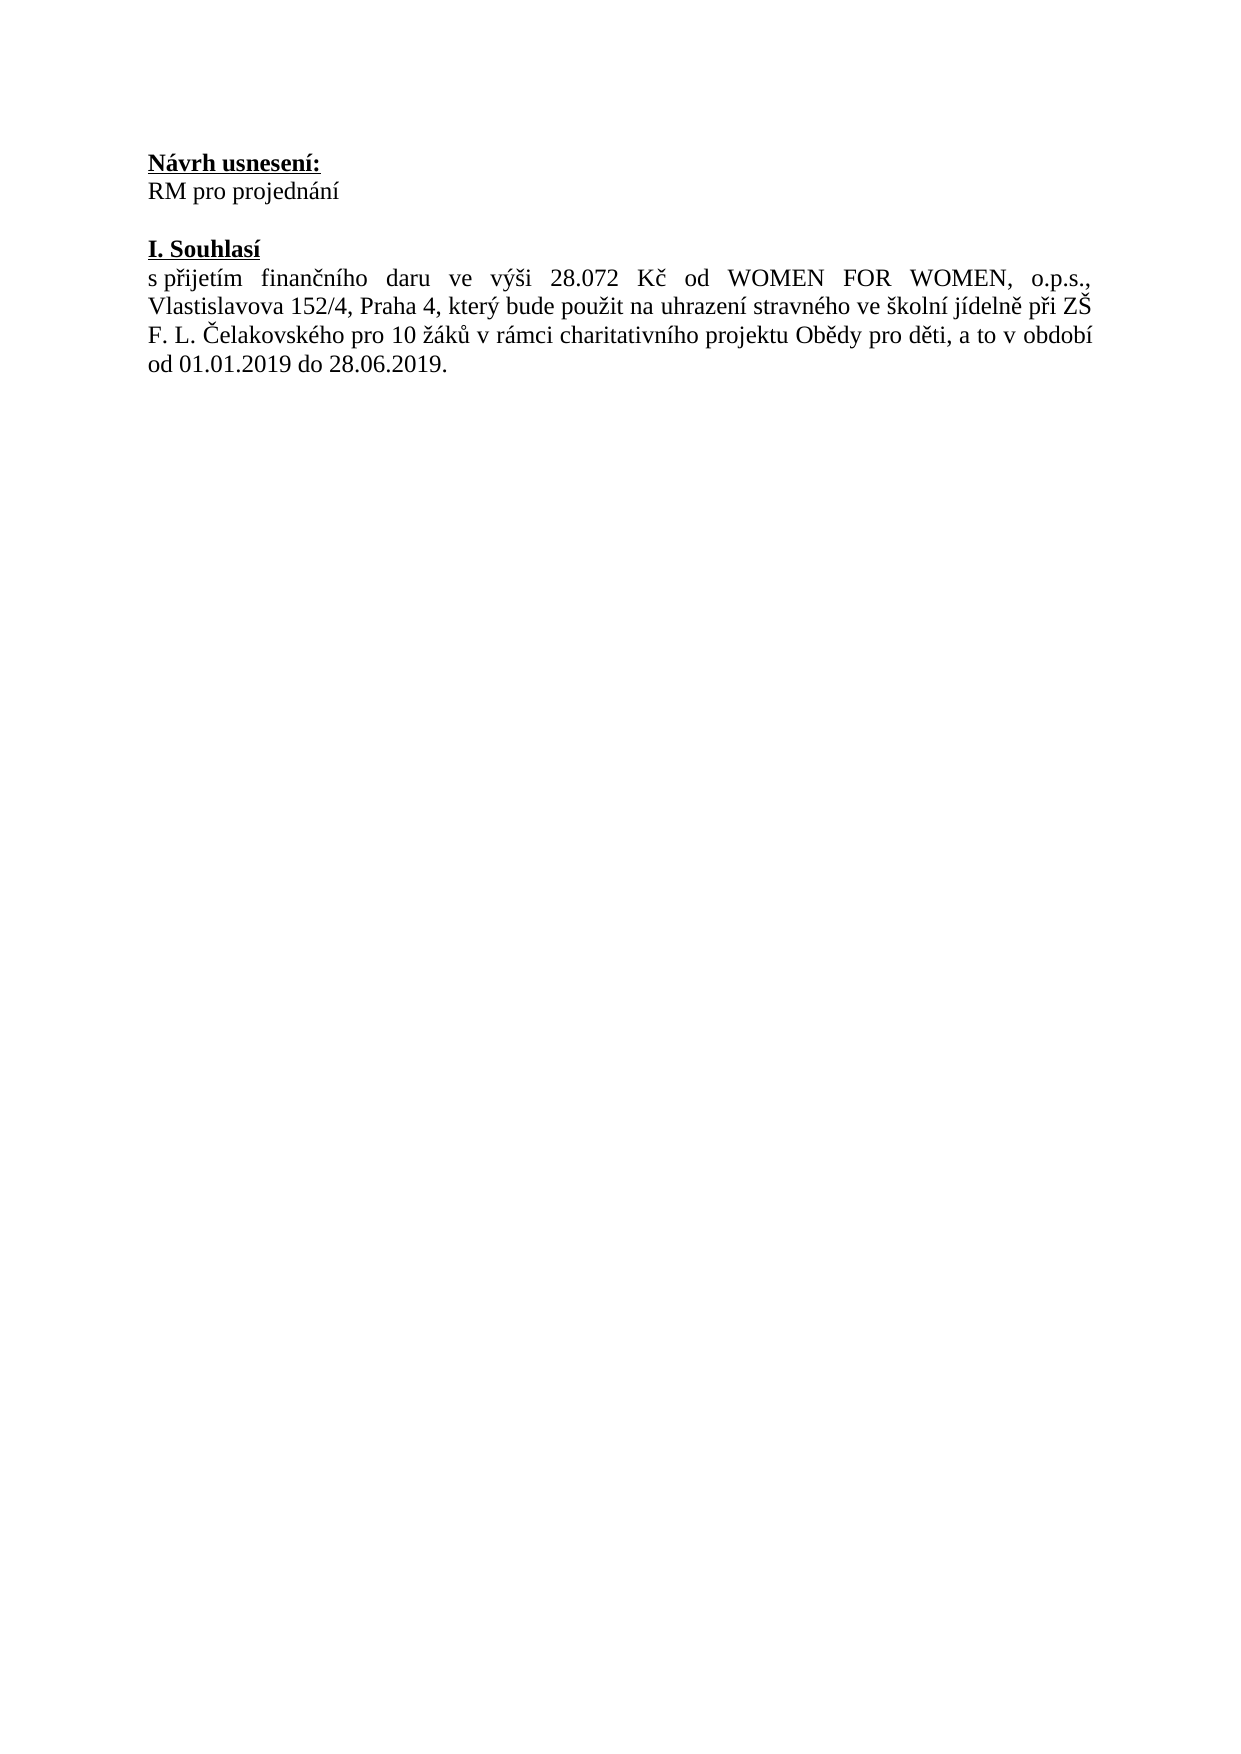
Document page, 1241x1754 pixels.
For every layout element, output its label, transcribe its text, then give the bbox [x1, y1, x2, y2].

subtitle I. Souhlasí [148, 234, 1093, 263]
text Návrh usnesení: [148, 148, 1093, 176]
text s přijetím finančního daru ve výši 28.072 Kč od WOMEN FOR WOMEN, o.p.s., Vlastislavova 152/4, Praha 4, který bude použit na uhrazení stravného ve školní jídelně při ZŠ F. L. Čelakovského pro 10 žáků v rámci charitativního projektu Obědy pro děti, a to v období od 01.01.2019 do 28.06.2019. [148, 263, 1093, 378]
text RM pro projednání [148, 176, 1093, 205]
